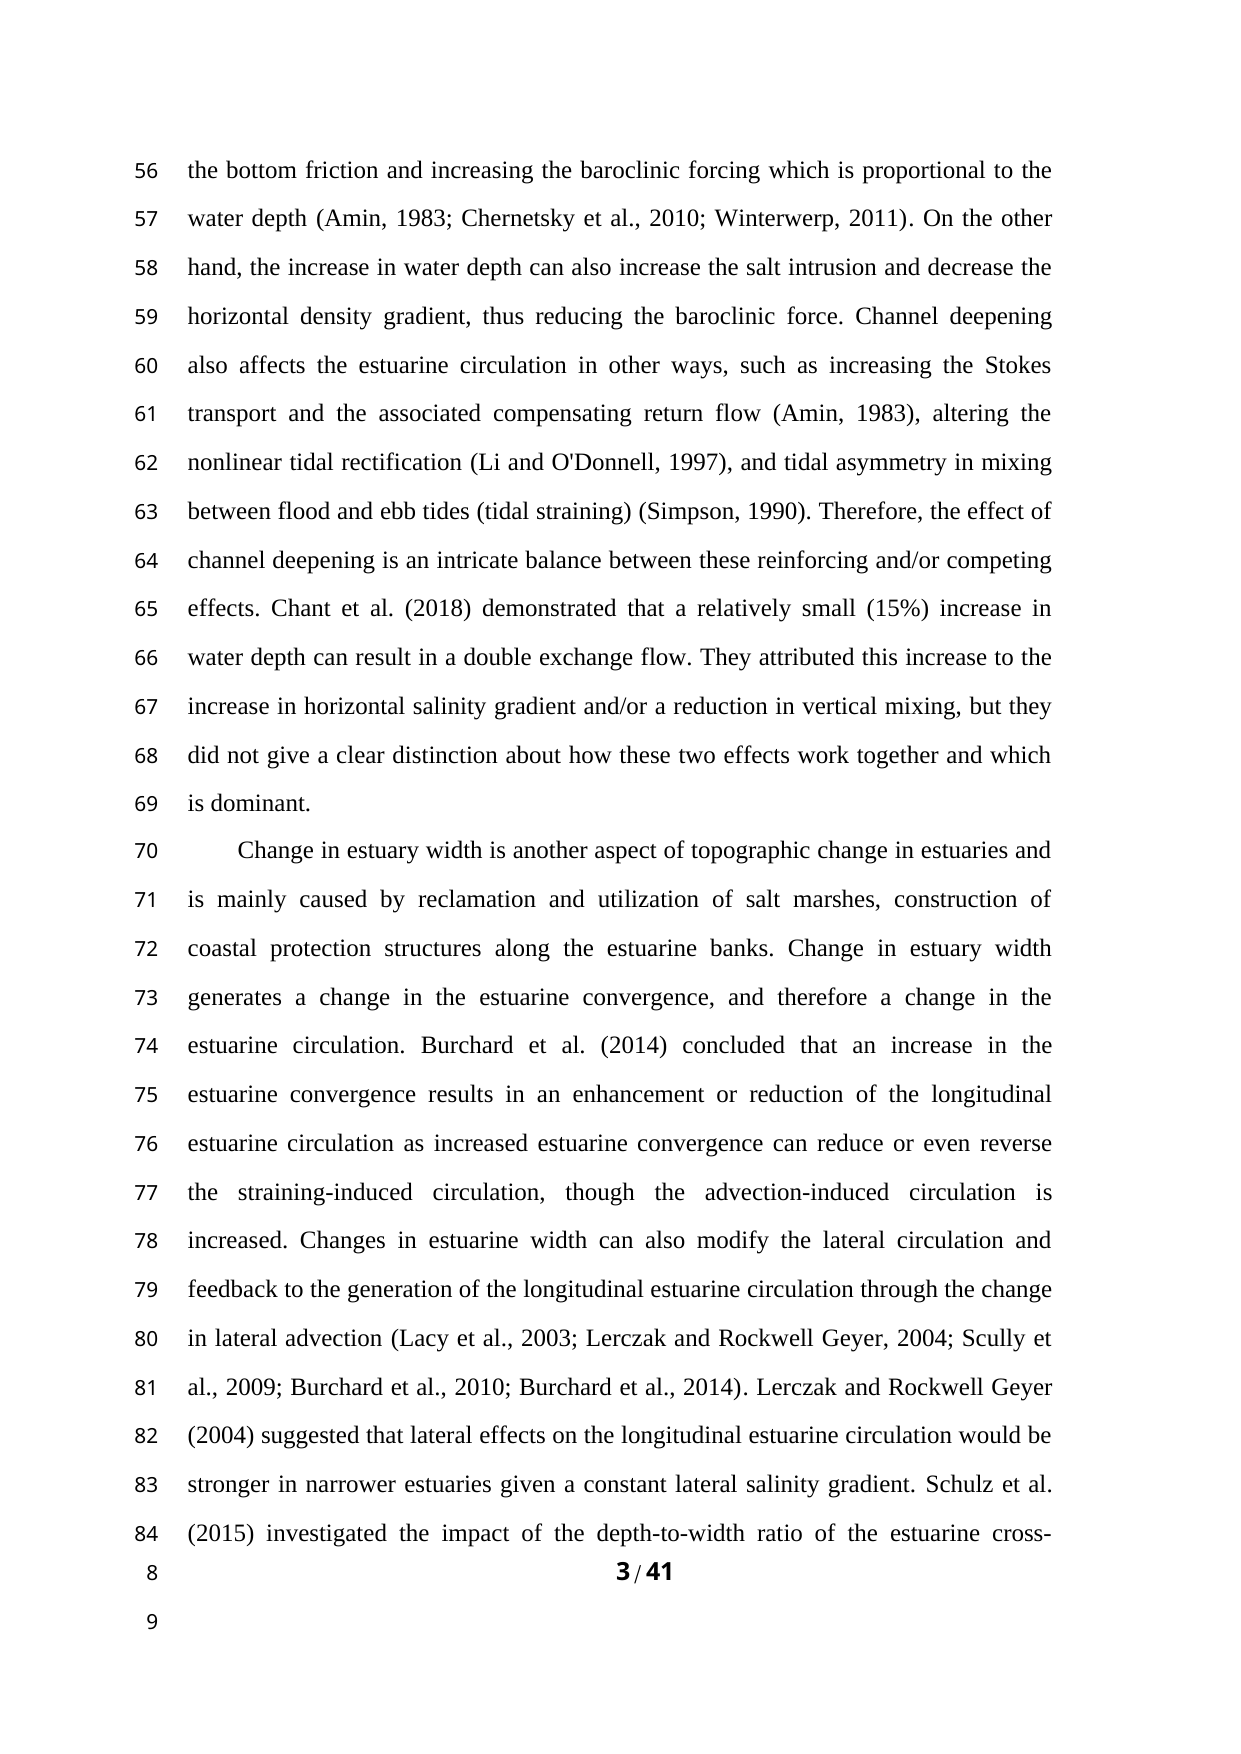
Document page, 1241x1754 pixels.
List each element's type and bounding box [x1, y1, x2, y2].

text [187, 833, 1053, 1548]
text [187, 153, 1053, 819]
